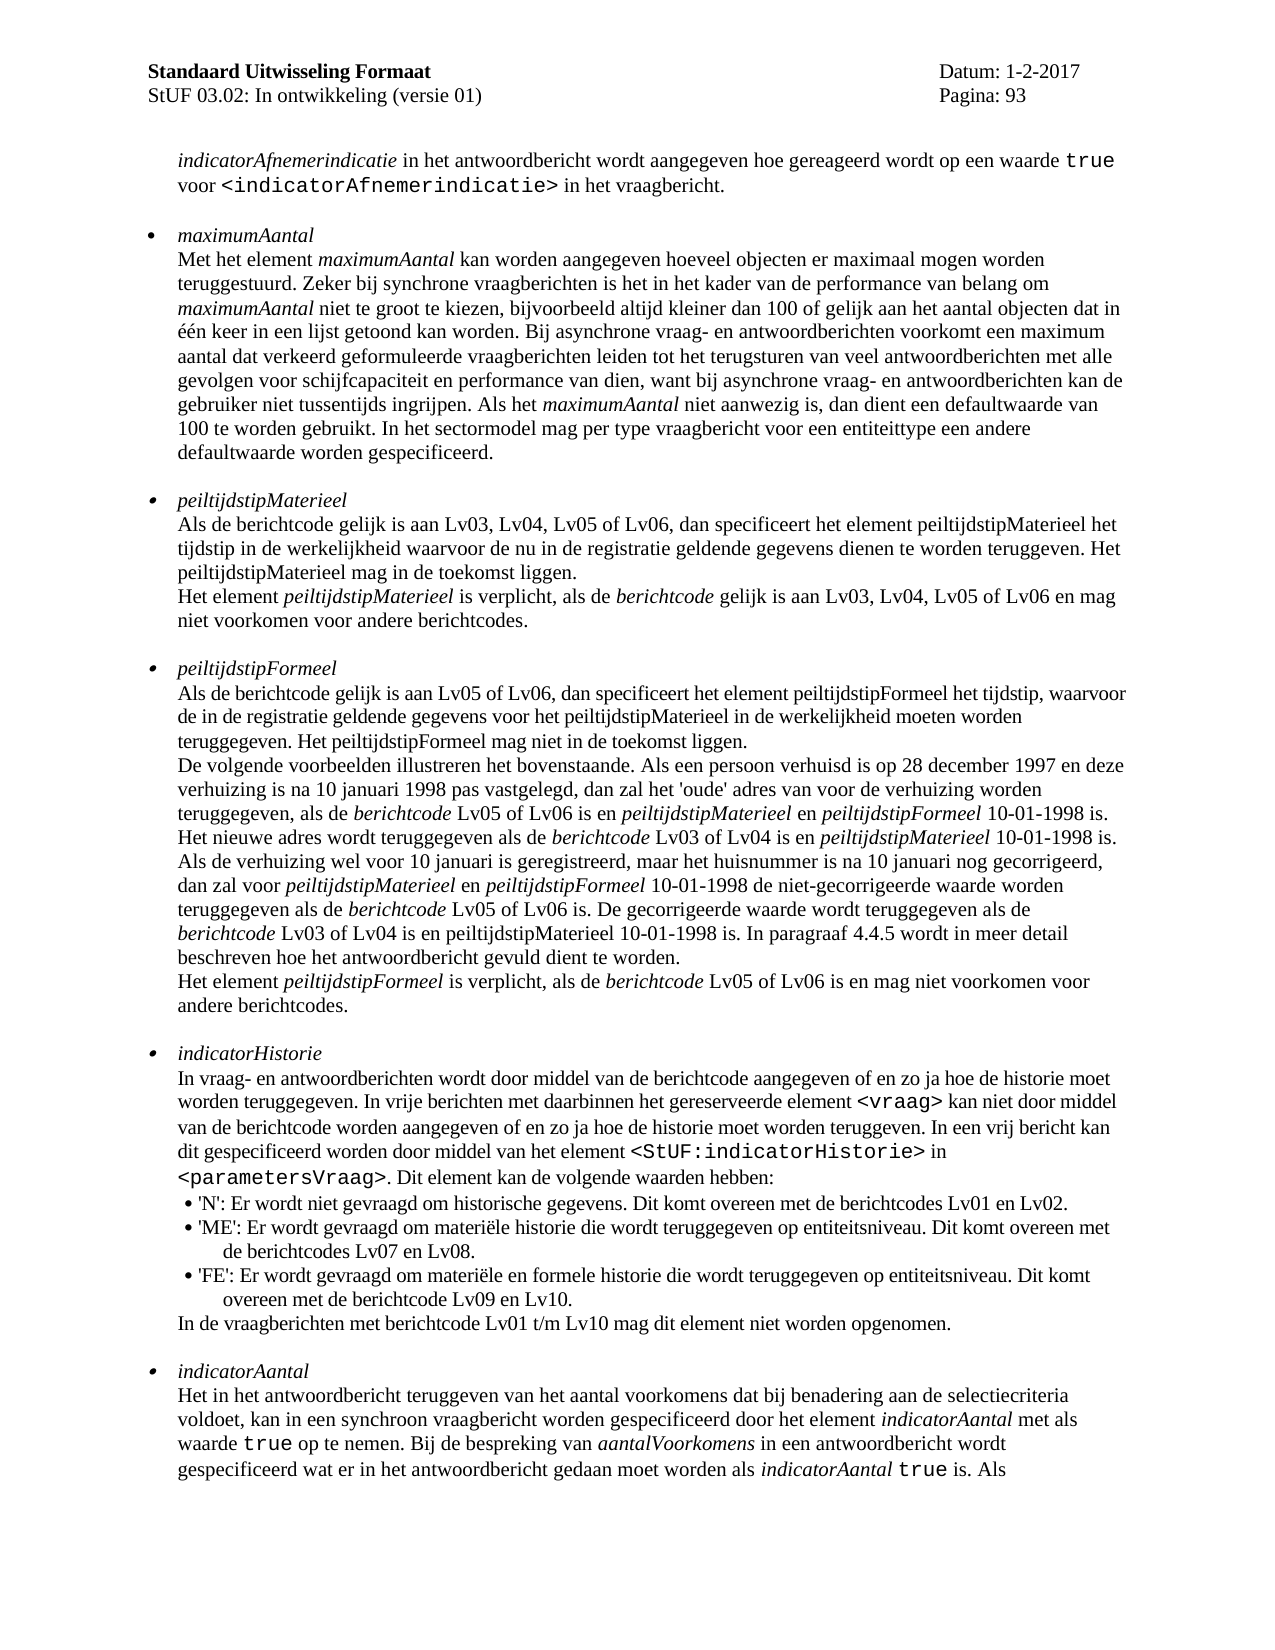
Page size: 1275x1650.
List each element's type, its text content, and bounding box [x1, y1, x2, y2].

text In de vraagberichten met berichtcode Lv01 t/m Lv10 mag dit element niet worden opgenomen. [177, 1311, 1127, 1335]
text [177, 148, 1127, 199]
list maximumAantal Met het element maximumAantal kan worden aangegeven hoeveel objecten er maximaal mogen worden teruggestuurd. Zeker bij synchrone vraagberichten is het in het kader van de performance van belang om maximumAantal niet te groot te kiezen, bijvoorbeeld altijd kleiner dan 100 of gelijk aan het aantal objecten dat in één keer in een lijst getoond kan worden. Bij asynchrone vraag- en antwoordberichten voorkomt een maximum aantal dat verkeerd geformuleerde vraagberichten leiden tot het terugsturen van veel antwoordberichten met alle gevolgen voor schijfcapaciteit en performance van dien, want bij asynchrone vraag- en antwoordberichten kan de gebruiker niet tussentijds ingrijpen. Als het maximumAantal niet aanwezig is, dan dient een defaultwaarde van 100 te worden gebruikt. In het sectormodel mag per type vraagbericht voor een entiteittype een andere defaultwaarde worden gespecificeerd. [148, 223, 1127, 464]
list peiltijdstipMaterieel [148, 488, 1127, 512]
list indicatorHistorie [148, 1041, 1127, 1065]
list peiltijdstipFormeel [148, 656, 1127, 680]
list 'N': Er wordt niet gevraagd om historische gegevens. Dit komt overeen met de berichtcodes Lv01 en Lv02. [185, 1191, 1127, 1215]
text Als de berichtcode gelijk is aan Lv05 of Lv06, dan specificeert het element peiltijdstipFormeel het tijdstip, waarvoor de in de registratie geldende gegevens voor het peiltijdstipMaterieel in de werkelijkheid moeten worden teruggegeven. Het peiltijdstipFormeel mag niet in de toekomst liggen. De volgende voorbeelden illustreren het bovenstaande. Als een persoon verhuisd is op 28 december 1997 en deze verhuizing is na 10 januari 1998 pas vastgelegd, dan zal het 'oude' adres van voor de verhuizing worden teruggegeven, als de berichtcode Lv05 of Lv06 is en peiltijdstipMaterieel en peiltijdstipFormeel 10-01-1998 is. Het nieuwe adres wordt teruggegeven als de berichtcode Lv03 of Lv04 is en peiltijdstipMaterieel 10-01-1998 is. Als de verhuizing wel voor 10 januari is geregistreerd, maar het huisnummer is na 10 januari nog gecorrigeerd, dan zal voor peiltijdstipMaterieel en peiltijdstipFormeel 10-01-1998 de niet-gecorrigeerde waarde worden teruggegeven als de berichtcode Lv05 of Lv06 is. De gecorrigeerde waarde wordt teruggegeven als de berichtcode Lv03 of Lv04 is en peiltijdstipMaterieel 10-01-1998 is. In paragraaf 6.4.5 wordt in meer detail beschreven hoe het antwoordbericht gevuld dient te worden. Het element peiltijdstipFormeel is verplicht, als de berichtcode Lv05 of Lv06 is en mag niet voorkomen voor andere berichtcodes. [177, 680, 1127, 1017]
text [177, 1383, 1127, 1483]
text Als de berichtcode gelijk is aan Lv03, Lv04, Lv05 of Lv06, dan specificeert het element peiltijdstipMaterieel het tijdstip in de werkelijkheid waarvoor de nu in de registratie geldende gegevens dienen te worden teruggeven. Het peiltijdstipMaterieel mag in de toekomst liggen. Het element peiltijdstipMaterieel is verplicht, als de berichtcode gelijk is aan Lv03, Lv04, Lv05 of Lv06 en mag niet voorkomen voor andere berichtcodes. [177, 512, 1127, 656]
list 'ME': Er wordt gevraagd om materiële historie die wordt teruggegeven op entiteitsniveau. Dit komt overeen met de berichtcodes Lv07 en Lv08. [185, 1215, 1127, 1263]
list indicatorAantal [148, 1359, 1127, 1383]
list 'FE': Er wordt gevraagd om materiële en formele historie die wordt teruggegeven op entiteitsniveau. Dit komt overeen met de berichtcode Lv09 en Lv10. [185, 1263, 1127, 1311]
text In vraag- en antwoordberichten wordt door middel van de berichtcode aangegeven of en zo ja hoe de historie moet worden teruggegeven. In vrije berichten met daarbinnen het gereserveerde element <vraag> kan niet door middel van de berichtcode worden aangegeven of en zo ja hoe de historie moet worden teruggeven. In een vrij bericht kan dit gespecificeerd worden door middel van het element <StUF:indicatorHistorie> in <parametersVraag>. Dit element kan de volgende waarden hebben: [177, 1065, 1127, 1191]
